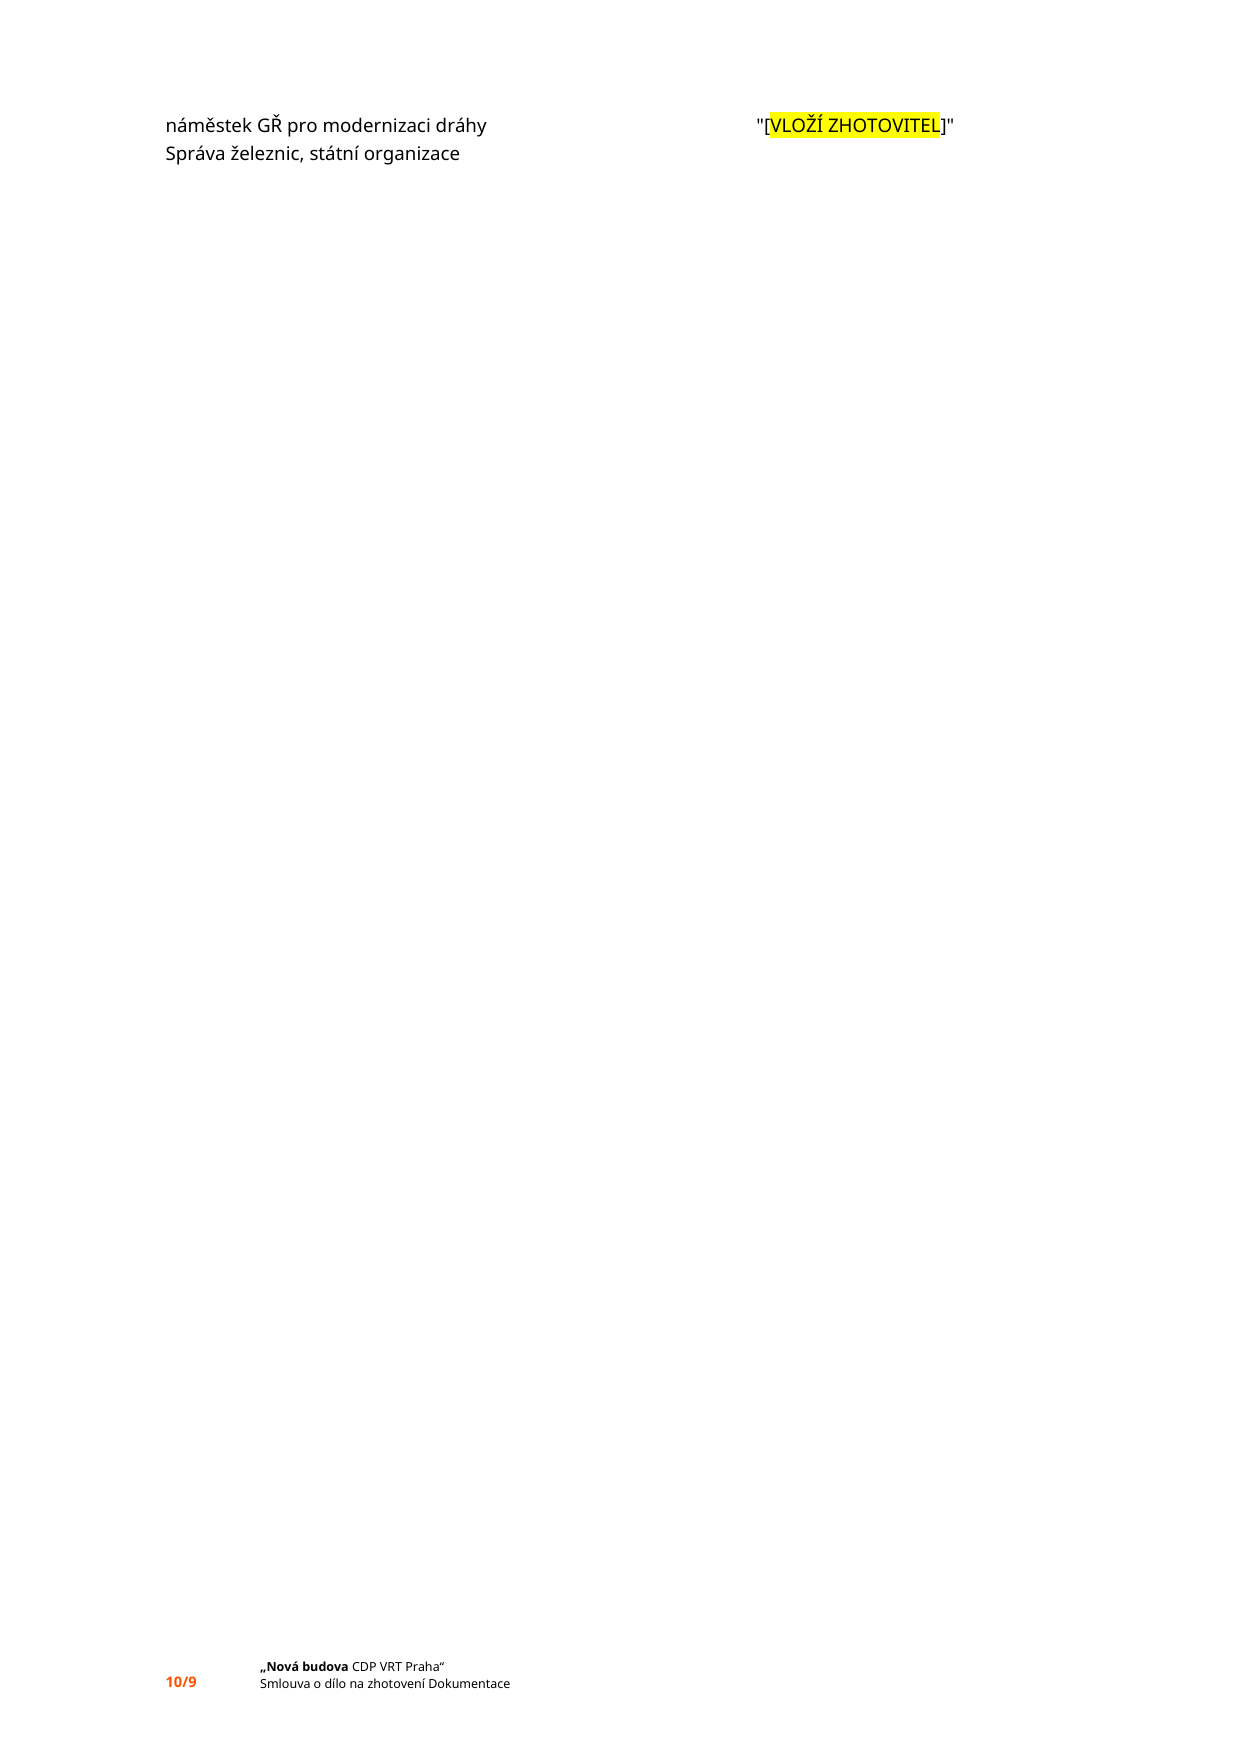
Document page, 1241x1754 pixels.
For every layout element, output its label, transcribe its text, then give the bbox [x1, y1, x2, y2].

text Správa železnic, státní organizace [165, 140, 1075, 166]
text náměstek GŘ pro modernizaci dráhy "[VLOŽÍ ZHOTOVITEL]" [940, 112, 1075, 138]
text náměstek GŘ pro modernizaci dráhy "[VLOŽÍ ZHOTOVITEL]" [165, 112, 770, 138]
